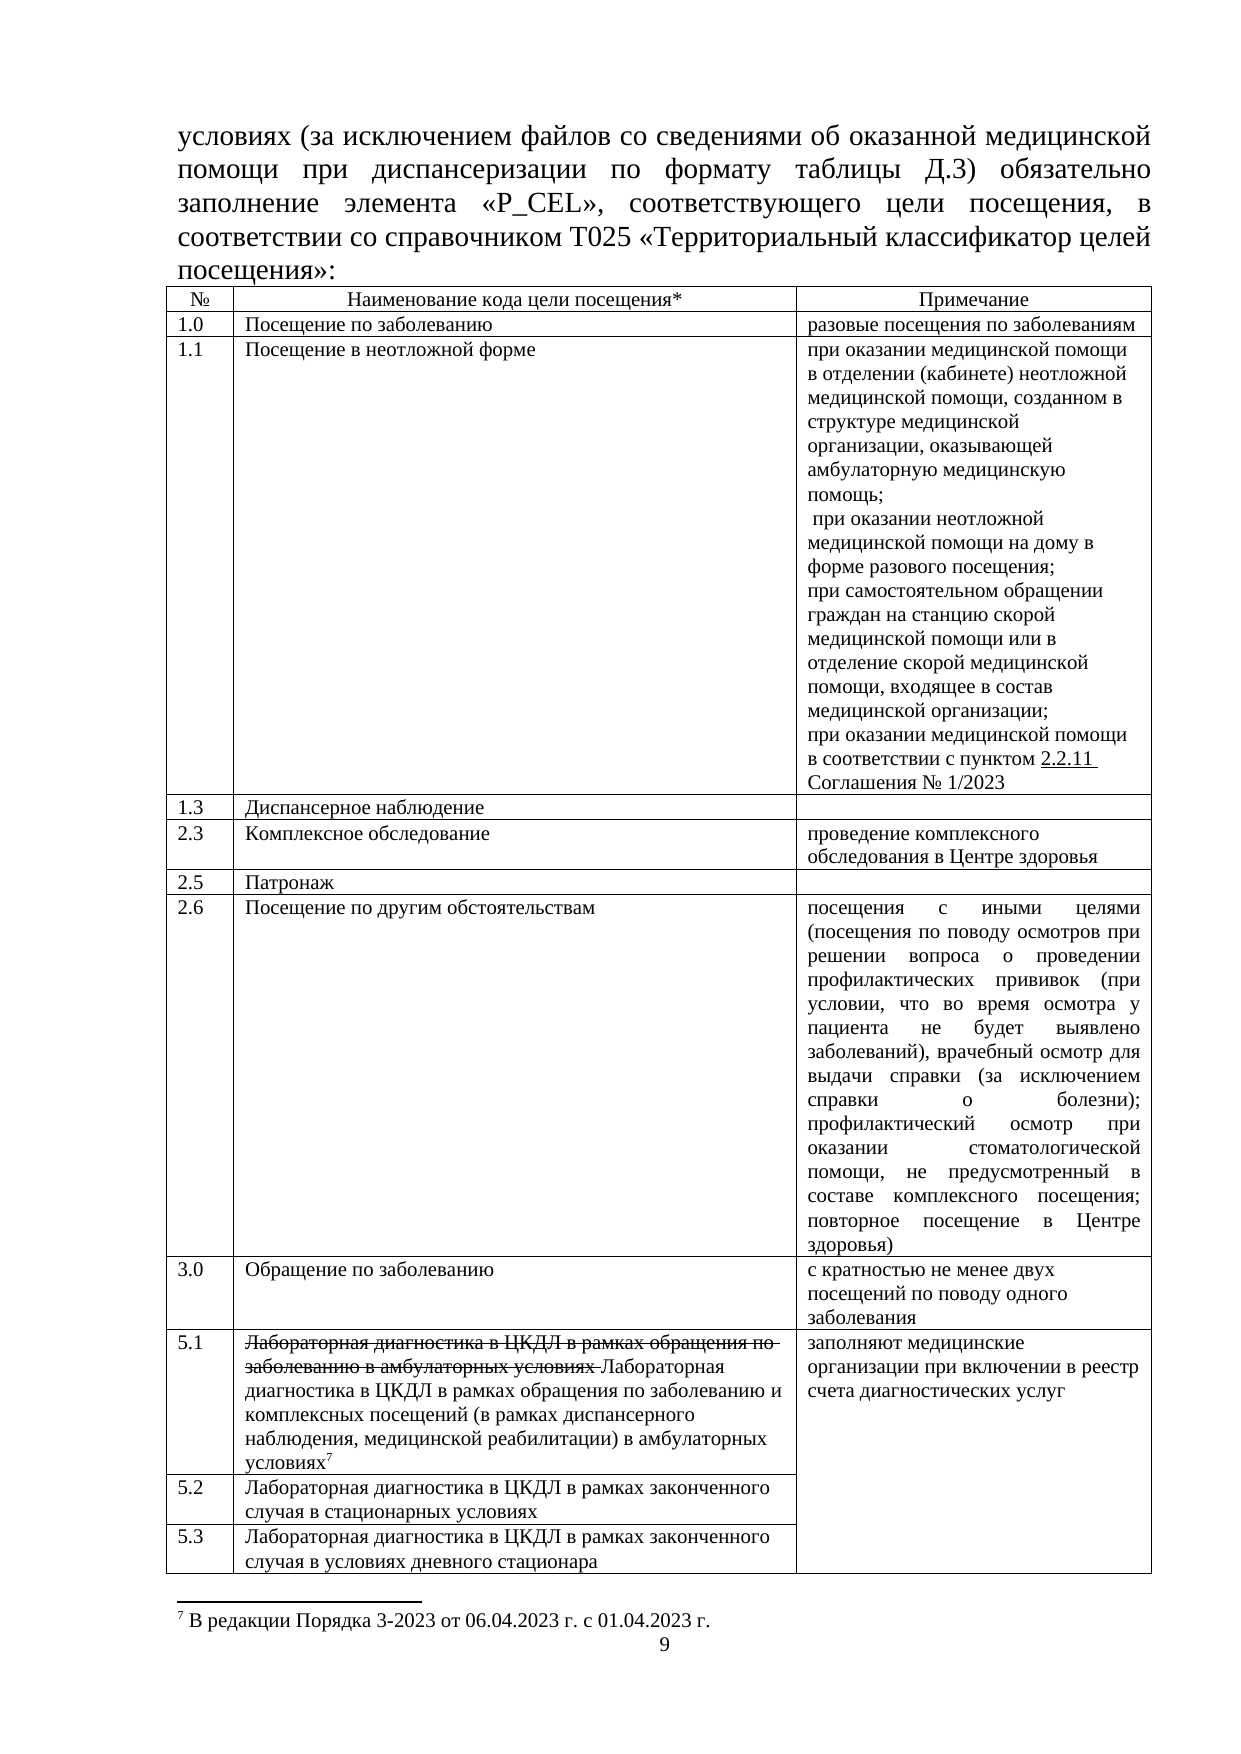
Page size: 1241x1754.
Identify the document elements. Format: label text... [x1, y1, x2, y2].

table_cell [797, 795, 1151, 819]
table_cell Обращение по заболеванию [234, 1257, 796, 1329]
table_cell Комплексное обследование [234, 820, 796, 868]
table_cell 2.6 [167, 895, 233, 1256]
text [177, 118, 1152, 286]
table_cell заполняют медицинские организации при включении в реестр счета диагностических услуг [797, 1330, 1151, 1573]
table_cell посещения с иными целями (посещения по поводу осмотров при решении вопроса о проведении профилактических прививок (при условии, что во время осмотра у пациента не будет выявлено заболеваний), врачебный осмотр для выдачи справки (за исключением справки о болезни); профилактический осмотр при оказании стоматологической помощи, не предусмотренный в составе комплексного посещения; повторное посещение в Центре здоровья) [797, 895, 1151, 1256]
table_header Наименование кода цели посещения* [234, 287, 796, 311]
table_header Примечание [797, 287, 1151, 311]
table_cell разовые посещения по заболеваниям [797, 312, 1151, 336]
table_cell [797, 870, 1151, 894]
table_cell 1.1 [167, 337, 233, 794]
table_cell Лабораторная диагностика в ЦКДЛ в рамках законченного случая в условиях дневного стационара [234, 1525, 796, 1573]
table_cell с кратностью не менее двух посещений по поводу одного заболевания [797, 1257, 1151, 1329]
table_cell 2.5 [167, 870, 233, 894]
table_cell 3.0 [167, 1257, 233, 1329]
table_cell Диспансерное наблюдение [234, 795, 796, 819]
table_cell при оказании медицинской помощи в отделении (кабинете) неотложной медицинской помощи, созданном в структуре медицинской организации, оказывающей амбулаторную медицинскую помощь; при оказании неотложной медицинской помощи на дому в форме разового посещения; при самостоятельном обращении граждан на станцию скорой медицинской помощи или в отделение скорой медицинской помощи, входящее в состав медицинской организации; при оказании медицинской помощи в соответствии с пунктом 2.2.11 Соглашения № 1/2023 [797, 337, 1151, 794]
table_cell Лабораторная диагностика в ЦКДЛ в рамках законченного случая в стационарных условиях [234, 1475, 796, 1523]
table_cell 5.2 [167, 1475, 233, 1523]
table_cell 1.3 [167, 795, 233, 819]
table_header № [167, 287, 233, 311]
table_cell Посещение по заболеванию [234, 312, 796, 336]
table_cell Лабораторная диагностика в ЦКДЛ в рамках обращения по заболеванию в амбулаторных условиях Лабораторная диагностика в ЦКДЛ в рамках обращения по заболеванию и комплексных посещений (в рамках диспансерного наблюдения, медицинской реабилитации) в амбулаторных условиях [234, 1330, 796, 1474]
table_cell Патронаж [234, 870, 796, 894]
table_cell проведение комплексного обследования в Центре здоровья [797, 820, 1151, 868]
table_cell 5.1 [167, 1330, 233, 1474]
table_cell 2.3 [167, 820, 233, 868]
table_cell Посещение по другим обстоятельствам [234, 895, 796, 1256]
table_cell 1.0 [167, 312, 233, 336]
table_cell 5.3 [167, 1525, 233, 1573]
table_cell Посещениe в неотложной форме [234, 337, 796, 794]
